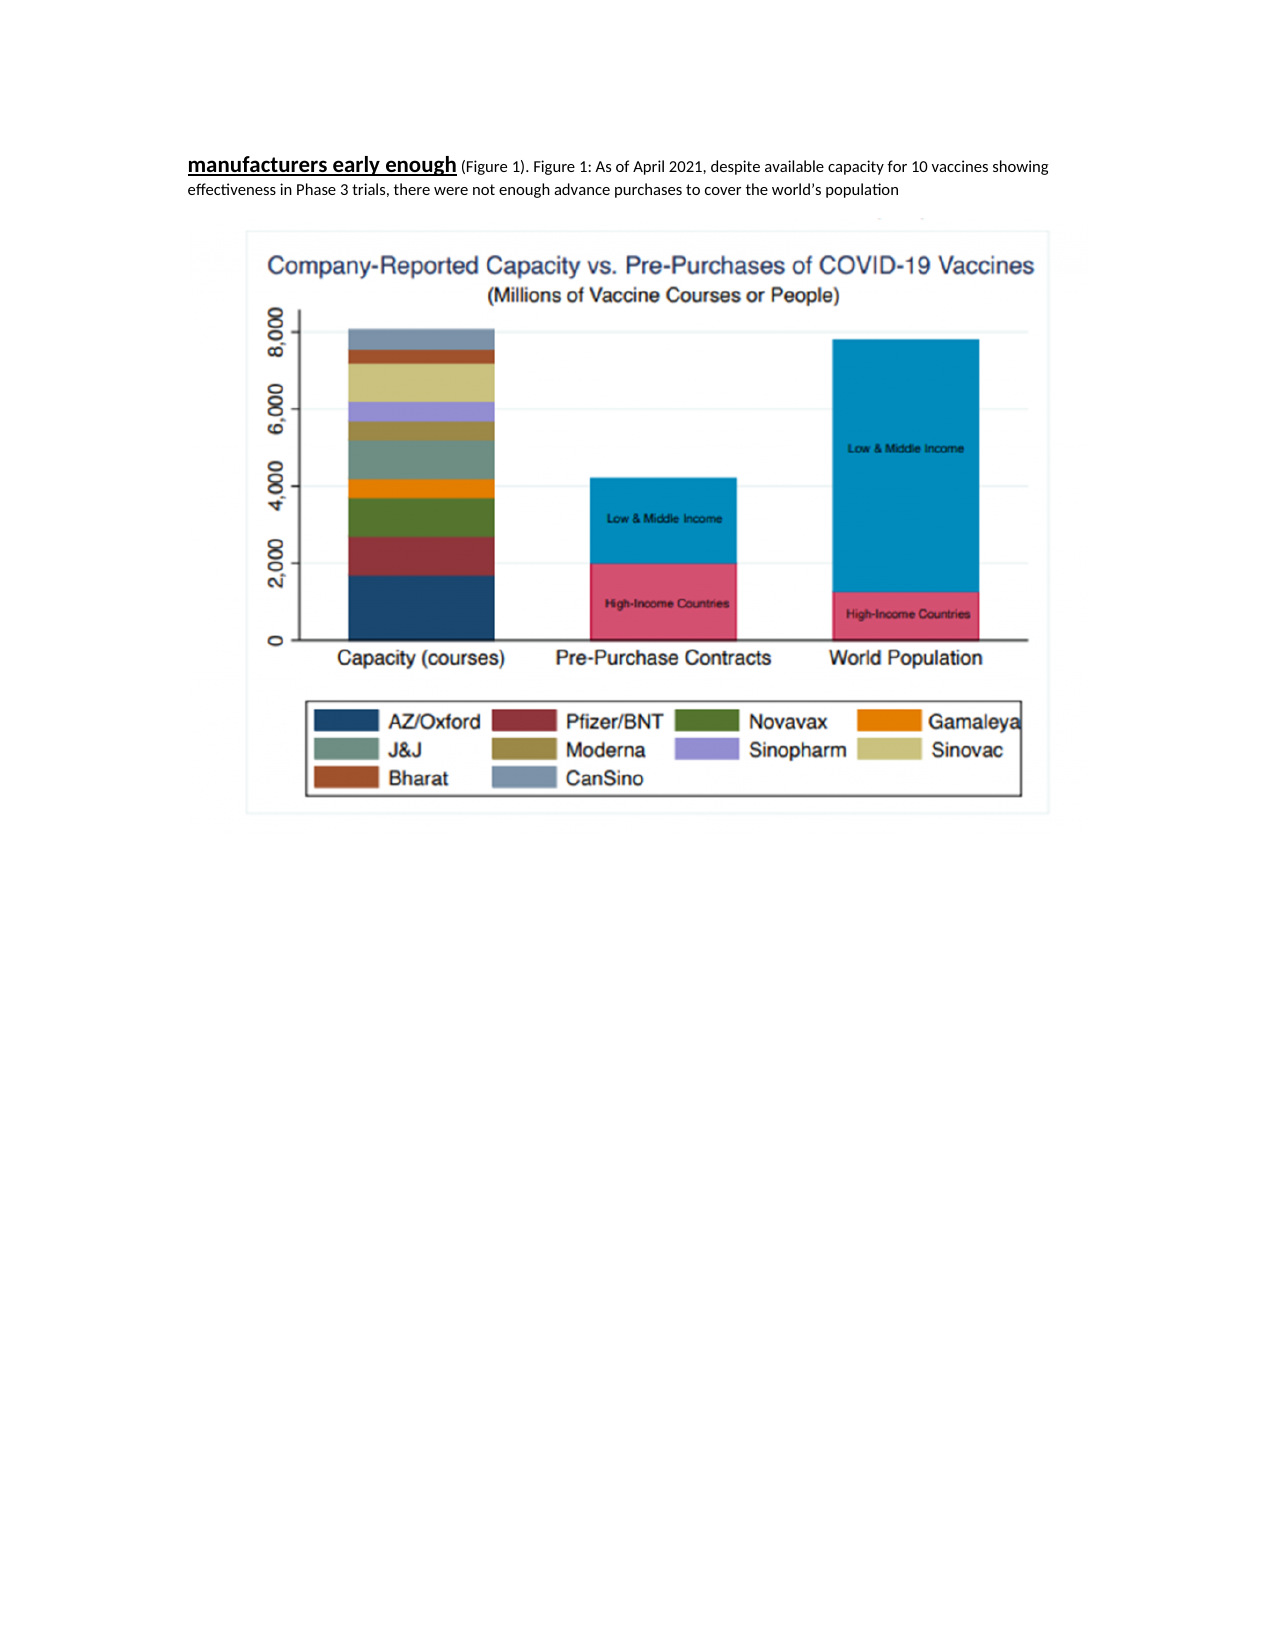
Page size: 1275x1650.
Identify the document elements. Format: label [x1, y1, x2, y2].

text [187, 150, 1087, 200]
picture [187, 218, 1088, 834]
